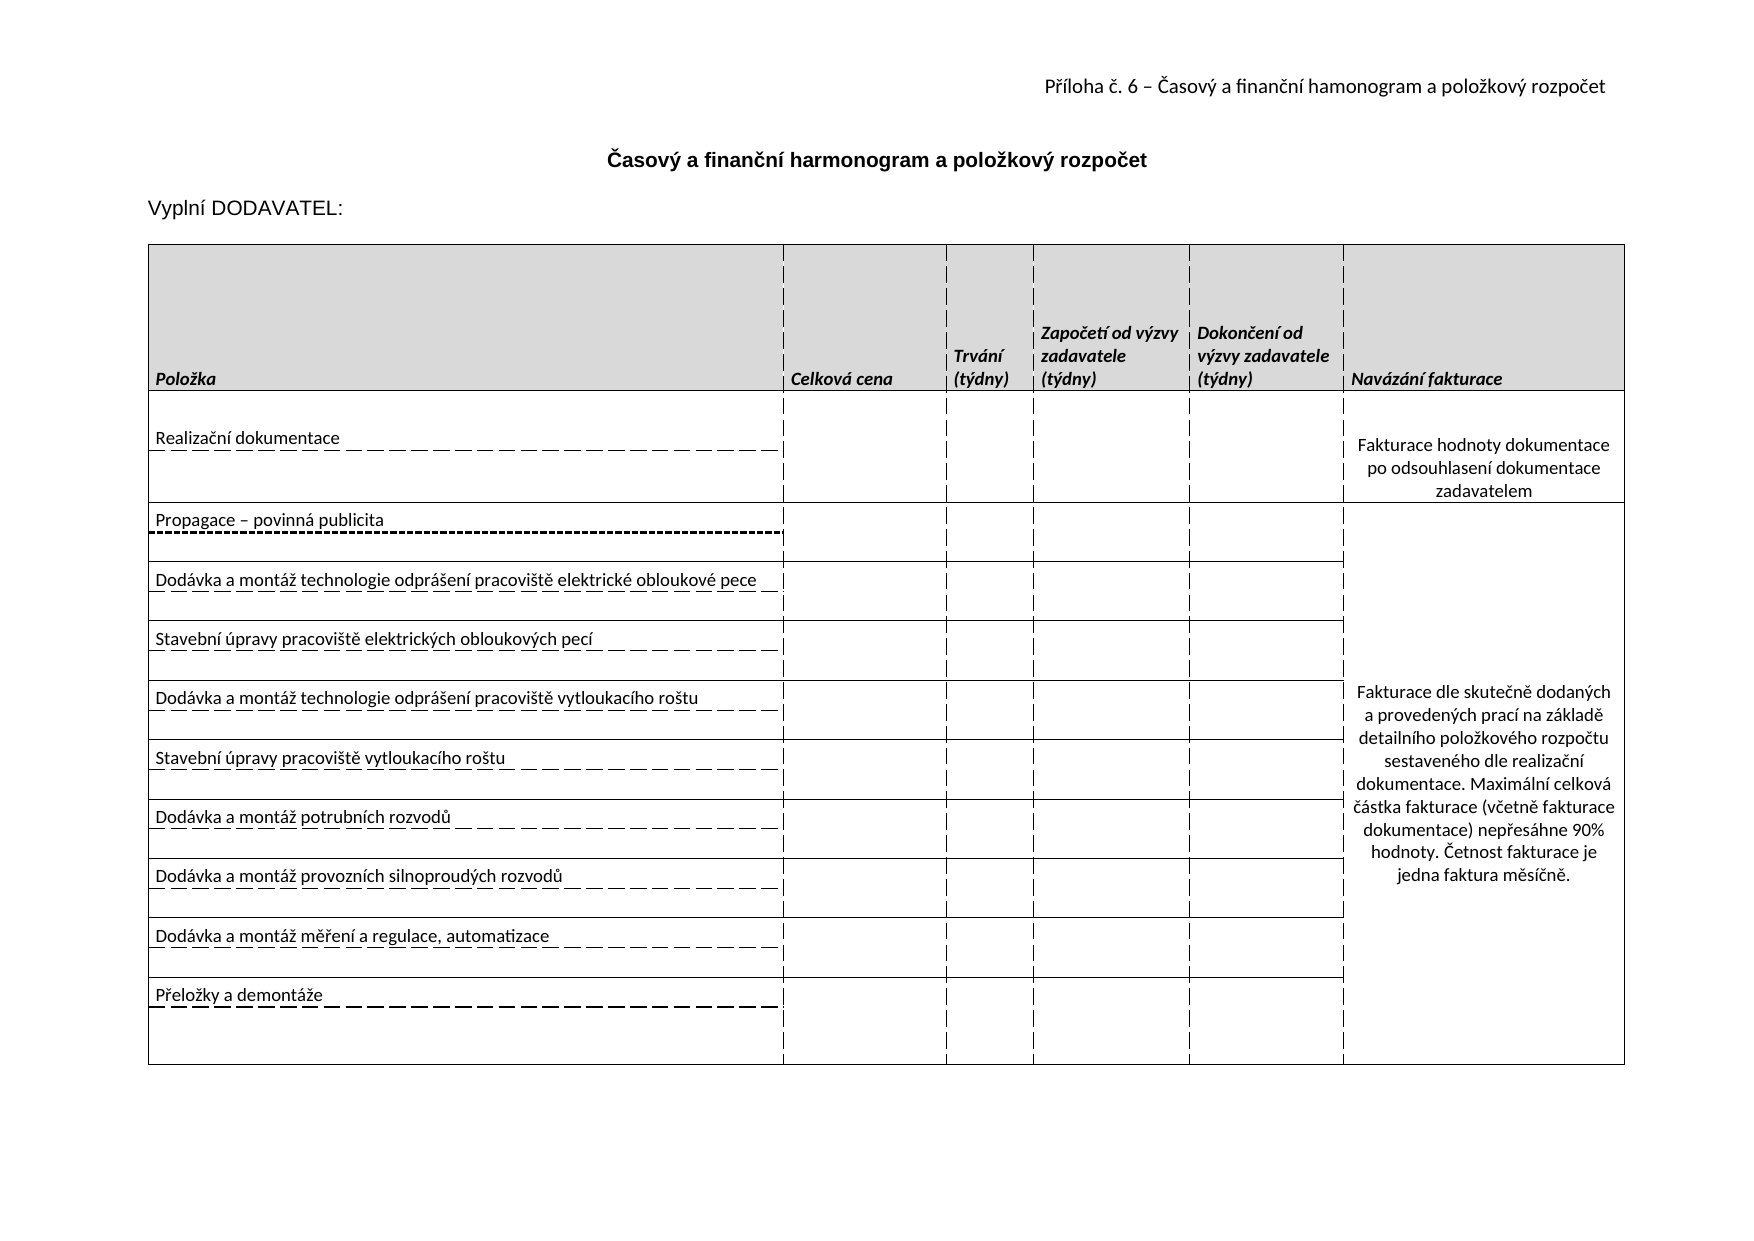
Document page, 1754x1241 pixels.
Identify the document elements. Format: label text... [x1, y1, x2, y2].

table_cell [1034, 681, 1190, 739]
table_cell [1034, 859, 1190, 917]
table_cell Stavební úpravy pracoviště elektrických obloukových pecí [149, 621, 783, 650]
table_cell Realizační dokumentace [149, 391, 783, 449]
table_cell [946, 503, 1033, 561]
table_cell [1034, 391, 1190, 502]
table_cell [1034, 978, 1190, 1064]
table_header Položka [149, 245, 783, 390]
table_cell [1034, 621, 1190, 680]
text Časový a finanční harmonogram a položkový rozpočet [148, 148, 1606, 172]
table_cell [149, 1006, 783, 1064]
table_cell [946, 859, 1033, 917]
table_cell [1190, 740, 1344, 798]
table_cell [784, 859, 946, 917]
table_cell [1034, 918, 1190, 977]
table_cell [1190, 391, 1344, 502]
table_cell [149, 531, 783, 561]
table_cell [946, 918, 1033, 977]
table_cell Dodávka a montáž měření a regulace, automatizace [149, 918, 783, 947]
table_cell [1190, 681, 1344, 739]
table_cell [946, 621, 1033, 680]
table_cell [1190, 562, 1344, 620]
table_cell Dodávka a montáž potrubních rozvodů [149, 800, 783, 828]
table_cell Dodávka a montáž provozních silnoproudých rozvodů [149, 859, 783, 888]
table_cell [946, 562, 1033, 620]
table_cell [784, 391, 946, 502]
table_cell [784, 740, 946, 798]
table_cell [149, 710, 783, 739]
table_cell [1190, 621, 1344, 680]
table_cell Přeložky a demontáže [149, 978, 783, 1006]
table_cell [1034, 503, 1190, 561]
table_cell [1034, 800, 1190, 858]
table_header Celková cena [784, 245, 946, 390]
table_cell [784, 681, 946, 739]
table_cell [149, 650, 783, 680]
table_cell Stavební úpravy pracoviště vytloukacího roštu [149, 740, 783, 769]
table_cell [784, 621, 946, 680]
table_cell [946, 681, 1033, 739]
table_header Navázání fakturace [1344, 245, 1624, 390]
table_cell [1190, 918, 1344, 977]
table_cell Dodávka a montáž technologie odprášení pracoviště elektrické obloukové pece [149, 562, 783, 591]
table_cell [149, 947, 783, 977]
table_header Dokončení od výzvy zadavatele (týdny) [1190, 245, 1344, 390]
table_cell [784, 978, 946, 1064]
table_cell Dodávka a montáž technologie odprášení pracoviště vytloukacího roštu [149, 681, 783, 709]
table_cell [946, 800, 1033, 858]
table_cell [946, 978, 1033, 1064]
table_cell [149, 769, 783, 798]
table_cell [946, 391, 1033, 502]
text Vyplní DODAVATEL: [148, 196, 1606, 219]
table_cell [784, 918, 946, 977]
table_cell [1190, 978, 1344, 1064]
table_cell [149, 888, 783, 917]
table_cell [149, 828, 783, 858]
table_cell [784, 562, 946, 620]
table_cell Fakturace dle skutečně dodaných a provedených prací na základě detailního položkového rozpočtu sestaveného dle realizační dokumentace. Maximální celková částka fakturace (včetně fakturace dokumentace) nepřesáhne 90% hodnoty. Četnost fakturace je jedna faktura měsíčně. [1344, 503, 1624, 1064]
table_cell [784, 800, 946, 858]
table_cell [1190, 859, 1344, 917]
table_cell [1034, 740, 1190, 798]
table_cell [1190, 503, 1344, 561]
table_header Započetí od výzvy zadavatele (týdny) [1034, 245, 1190, 390]
table_cell [149, 591, 783, 620]
table_cell [946, 740, 1033, 798]
table_cell [149, 450, 783, 502]
table_cell Fakturace hodnoty dokumentace po odsouhlasení dokumentace zadavatelem [1344, 391, 1624, 502]
table_cell [784, 503, 946, 561]
table_header Trvání (týdny) [946, 245, 1033, 390]
table_cell Propagace – povinná publicita [149, 503, 783, 531]
table_cell [1034, 562, 1190, 620]
table_cell [1190, 800, 1344, 858]
